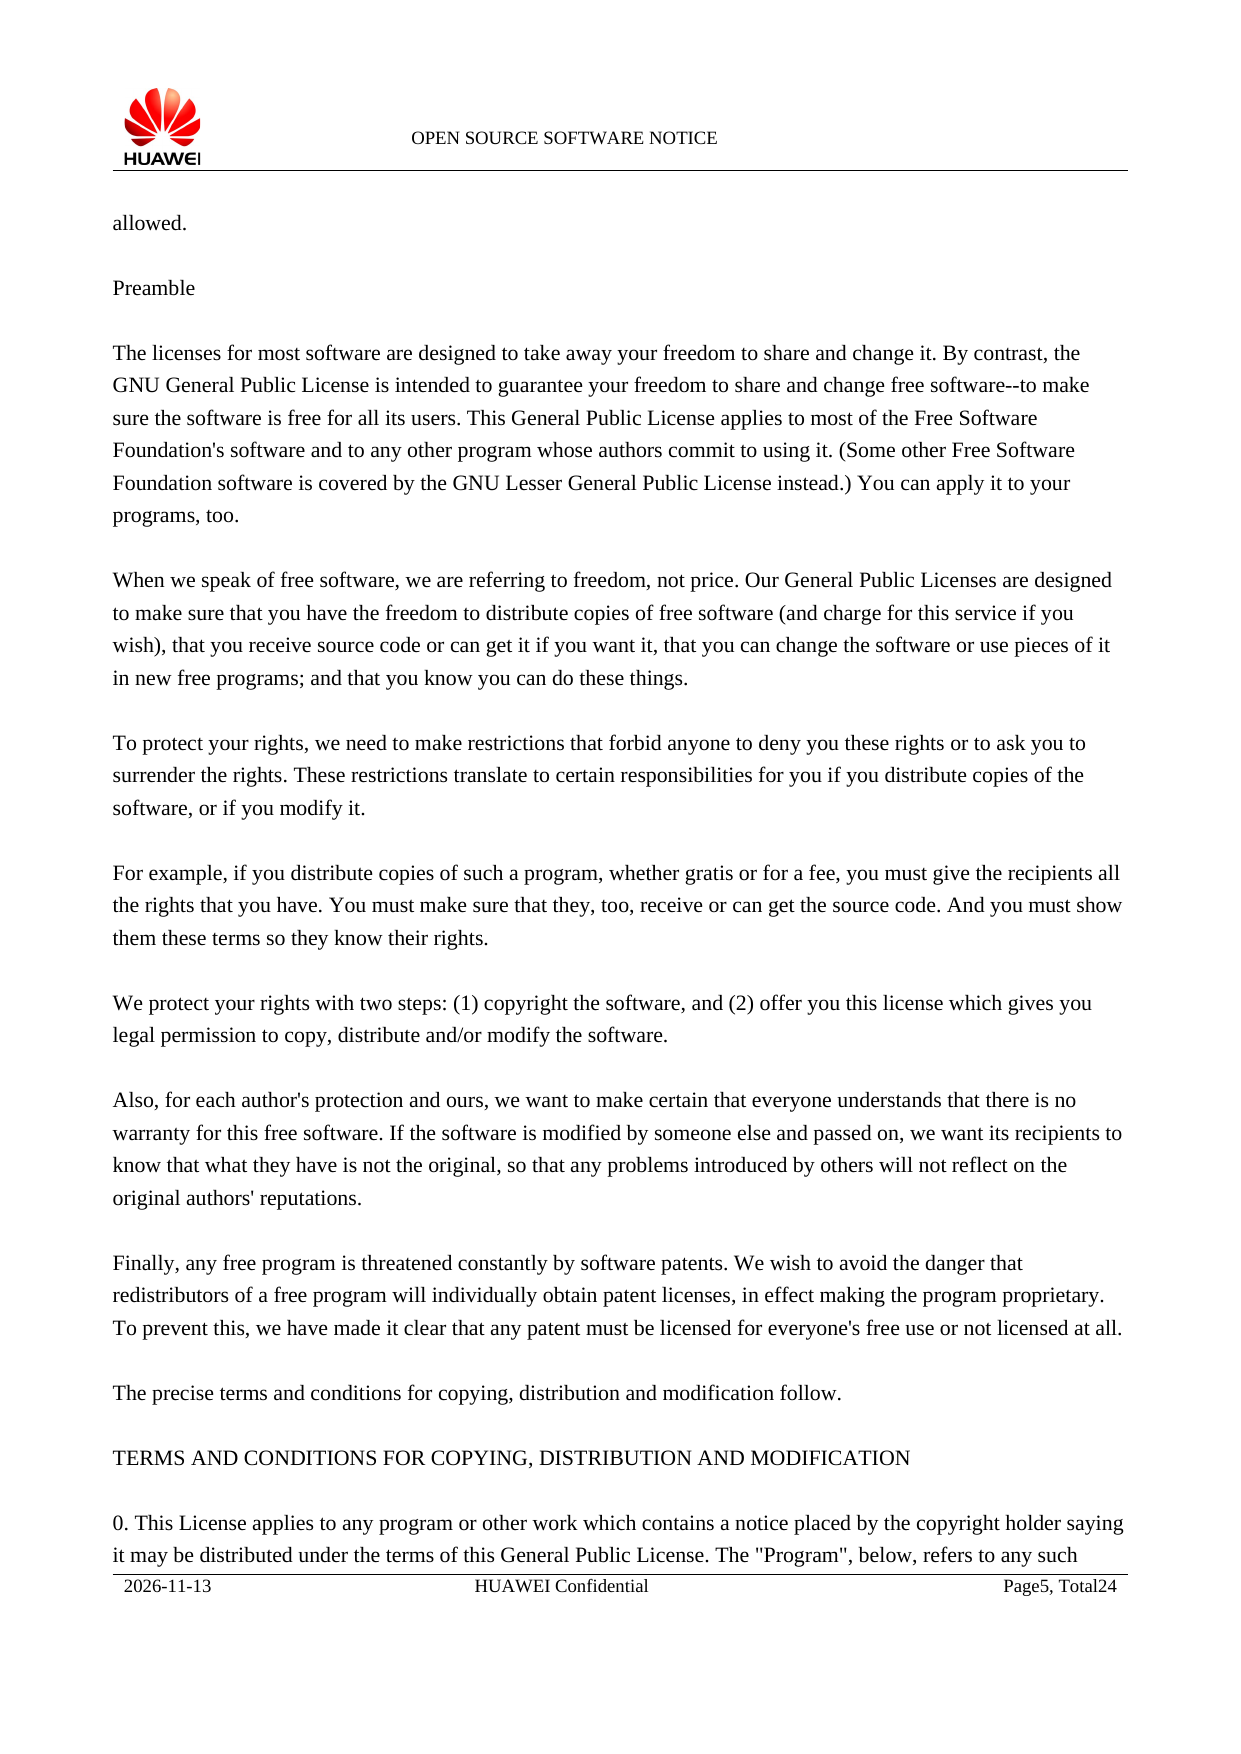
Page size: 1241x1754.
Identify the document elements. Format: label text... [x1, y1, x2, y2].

picture [124, 88, 201, 165]
